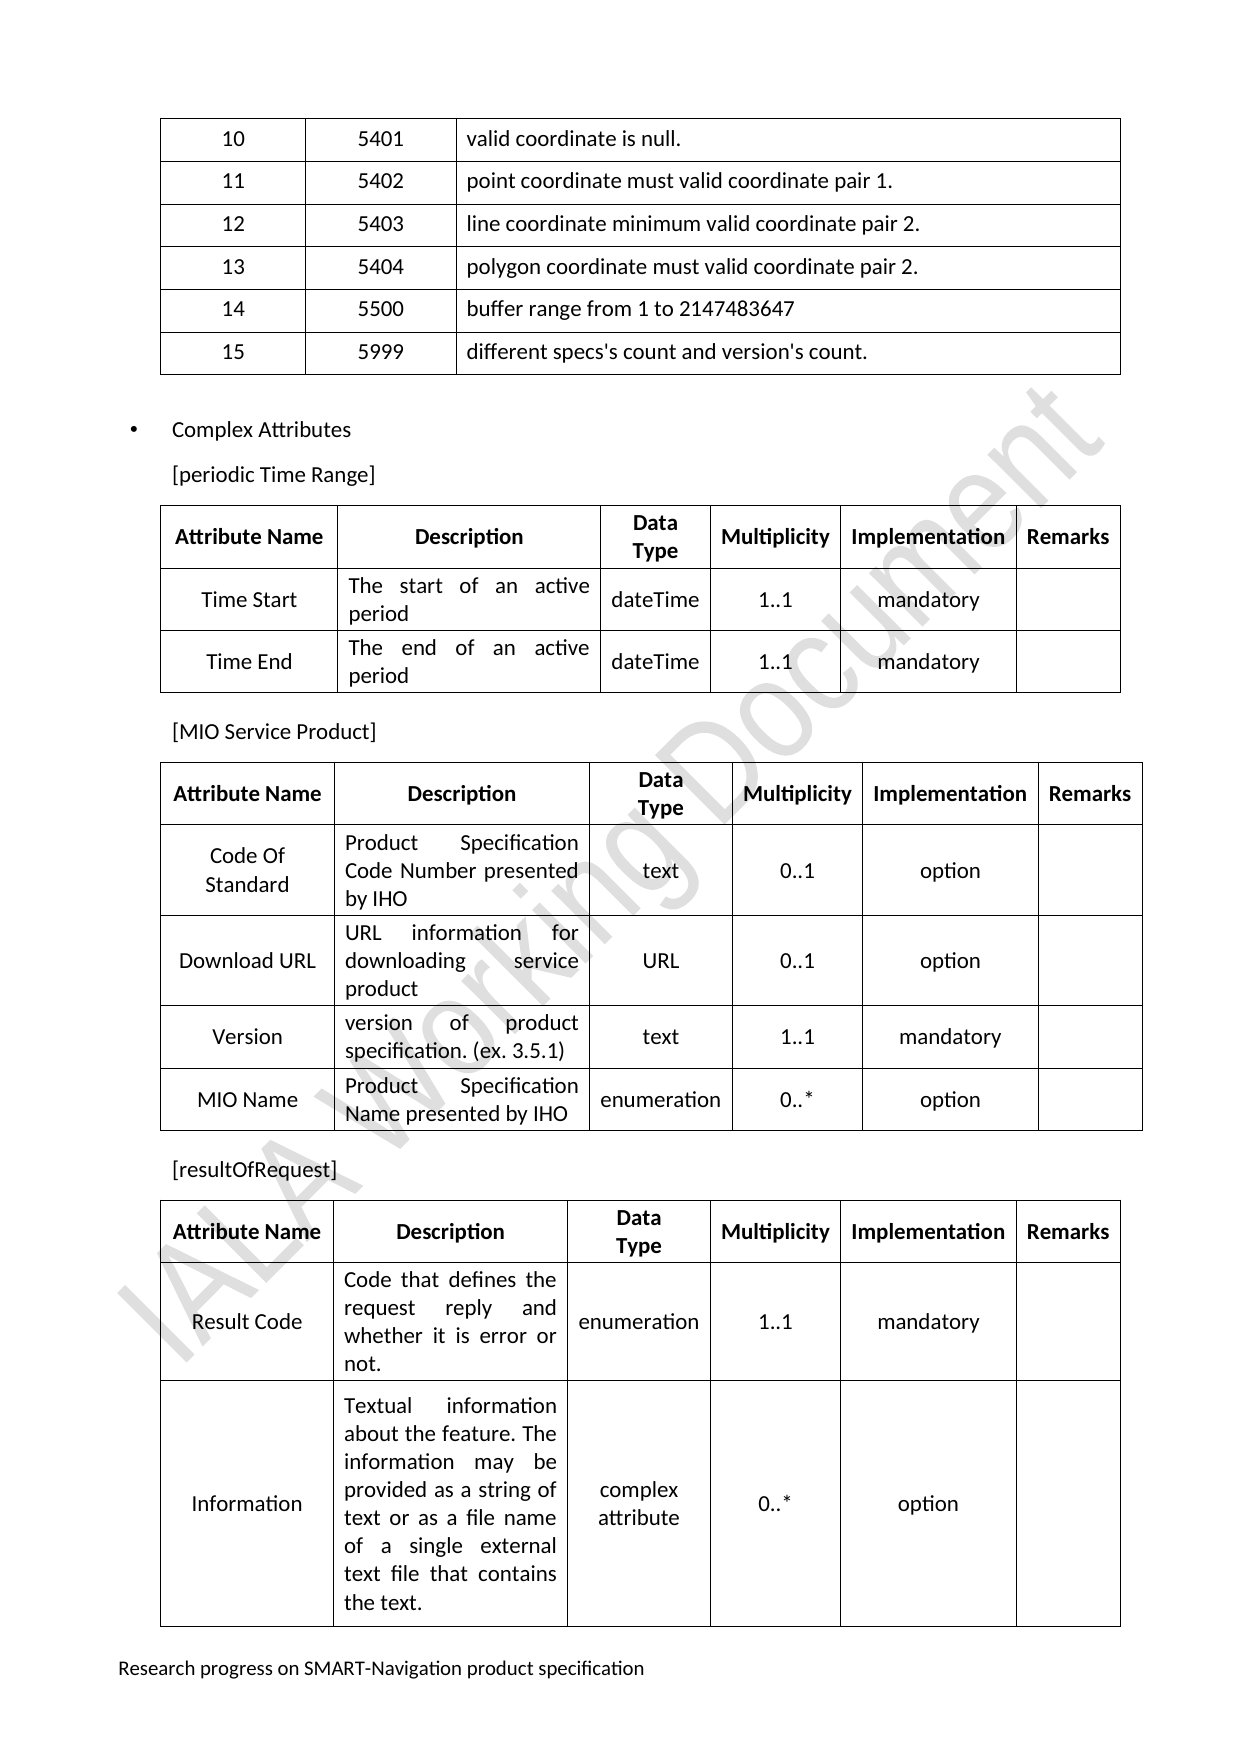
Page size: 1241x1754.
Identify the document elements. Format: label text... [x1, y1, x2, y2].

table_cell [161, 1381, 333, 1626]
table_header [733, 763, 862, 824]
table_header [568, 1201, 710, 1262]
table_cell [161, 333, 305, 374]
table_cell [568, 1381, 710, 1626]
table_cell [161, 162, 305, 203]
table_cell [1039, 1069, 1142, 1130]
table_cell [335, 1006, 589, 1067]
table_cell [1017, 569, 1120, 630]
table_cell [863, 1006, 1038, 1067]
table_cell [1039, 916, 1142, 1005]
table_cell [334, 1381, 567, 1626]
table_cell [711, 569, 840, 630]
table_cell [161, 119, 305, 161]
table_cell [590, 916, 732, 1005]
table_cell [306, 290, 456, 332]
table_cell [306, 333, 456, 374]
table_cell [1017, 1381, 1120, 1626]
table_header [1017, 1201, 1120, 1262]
list [resultOfRequest] [172, 1155, 1122, 1183]
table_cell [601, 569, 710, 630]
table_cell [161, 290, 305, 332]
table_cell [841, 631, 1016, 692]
list Complex Attributes [130, 415, 1122, 443]
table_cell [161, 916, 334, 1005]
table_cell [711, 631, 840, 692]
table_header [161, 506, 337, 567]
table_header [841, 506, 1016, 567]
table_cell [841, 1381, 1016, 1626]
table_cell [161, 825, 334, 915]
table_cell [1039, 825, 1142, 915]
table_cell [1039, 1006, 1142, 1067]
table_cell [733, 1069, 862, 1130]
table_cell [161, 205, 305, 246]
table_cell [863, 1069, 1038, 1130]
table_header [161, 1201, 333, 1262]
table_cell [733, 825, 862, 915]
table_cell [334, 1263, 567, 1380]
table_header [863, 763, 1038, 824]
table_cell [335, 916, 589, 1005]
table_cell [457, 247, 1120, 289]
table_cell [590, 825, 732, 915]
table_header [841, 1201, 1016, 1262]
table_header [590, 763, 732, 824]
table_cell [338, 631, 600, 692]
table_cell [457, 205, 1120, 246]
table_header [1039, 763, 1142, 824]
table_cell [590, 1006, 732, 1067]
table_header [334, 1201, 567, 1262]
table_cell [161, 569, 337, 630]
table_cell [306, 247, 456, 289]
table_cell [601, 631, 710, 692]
list [MIO Service Product] [172, 717, 1122, 745]
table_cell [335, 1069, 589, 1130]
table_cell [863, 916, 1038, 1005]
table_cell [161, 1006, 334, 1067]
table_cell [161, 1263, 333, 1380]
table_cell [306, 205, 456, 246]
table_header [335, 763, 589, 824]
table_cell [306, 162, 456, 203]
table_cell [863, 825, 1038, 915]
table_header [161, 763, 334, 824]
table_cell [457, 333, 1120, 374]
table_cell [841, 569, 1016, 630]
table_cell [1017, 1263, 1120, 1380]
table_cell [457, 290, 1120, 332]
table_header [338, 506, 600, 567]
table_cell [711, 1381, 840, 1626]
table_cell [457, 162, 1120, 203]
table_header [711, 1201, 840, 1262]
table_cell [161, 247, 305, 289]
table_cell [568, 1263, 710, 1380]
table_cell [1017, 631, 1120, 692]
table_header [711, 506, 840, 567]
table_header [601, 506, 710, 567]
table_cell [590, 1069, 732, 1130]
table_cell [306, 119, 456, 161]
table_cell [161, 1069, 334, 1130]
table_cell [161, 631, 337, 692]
list [periodic Time Range] [172, 460, 1122, 488]
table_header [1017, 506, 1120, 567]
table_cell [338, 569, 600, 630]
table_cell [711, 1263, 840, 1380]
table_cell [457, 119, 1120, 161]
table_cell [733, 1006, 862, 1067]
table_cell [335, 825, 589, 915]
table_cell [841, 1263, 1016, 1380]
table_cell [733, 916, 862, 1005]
